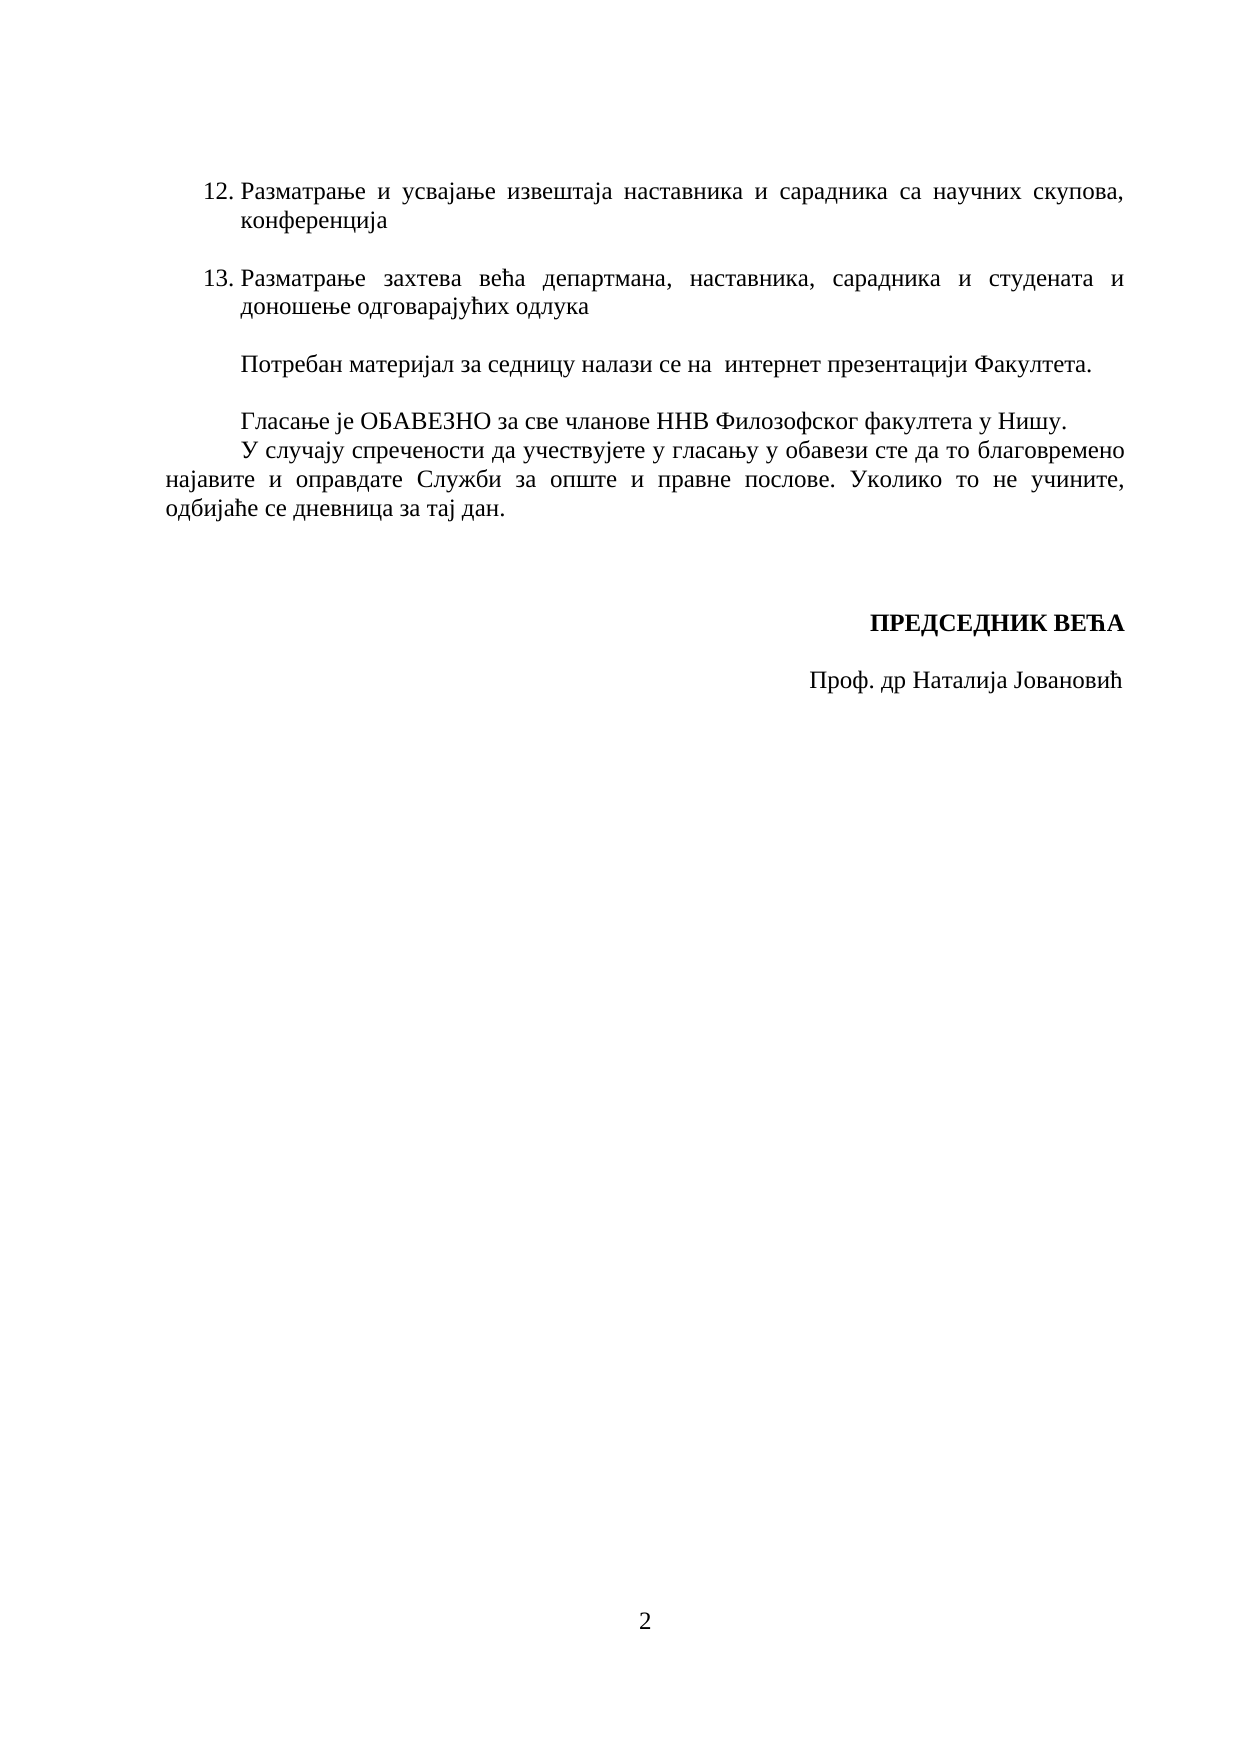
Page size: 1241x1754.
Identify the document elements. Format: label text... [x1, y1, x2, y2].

text Гласање је ОБАВЕЗНО за све чланове ННВ Филозофског факултета у Нишу. [165, 406, 1125, 435]
list Разматрање и усвајање извештаја наставника и сарадника са научних скупова, конференција [203, 176, 1125, 234]
text Потребан материјал за седницу налази се на интернет презентацији Факултета. [165, 349, 1125, 378]
text У случају спречености да учествујете у гласању у обавези сте да то благовремено најавите и оправдате Служби за oпште и правне послове. Уколико то не учините, одбијаће се дневница за тај дан. [165, 435, 1125, 521]
list Разматрање захтева већа департмана, наставника, сарадника и студената и доношење одговарајућих одлука [203, 263, 1125, 320]
text Проф. др Наталија Јовановић [765, 665, 1125, 694]
text ПРЕДСЕДНИК ВЕЋА [690, 608, 1125, 636]
